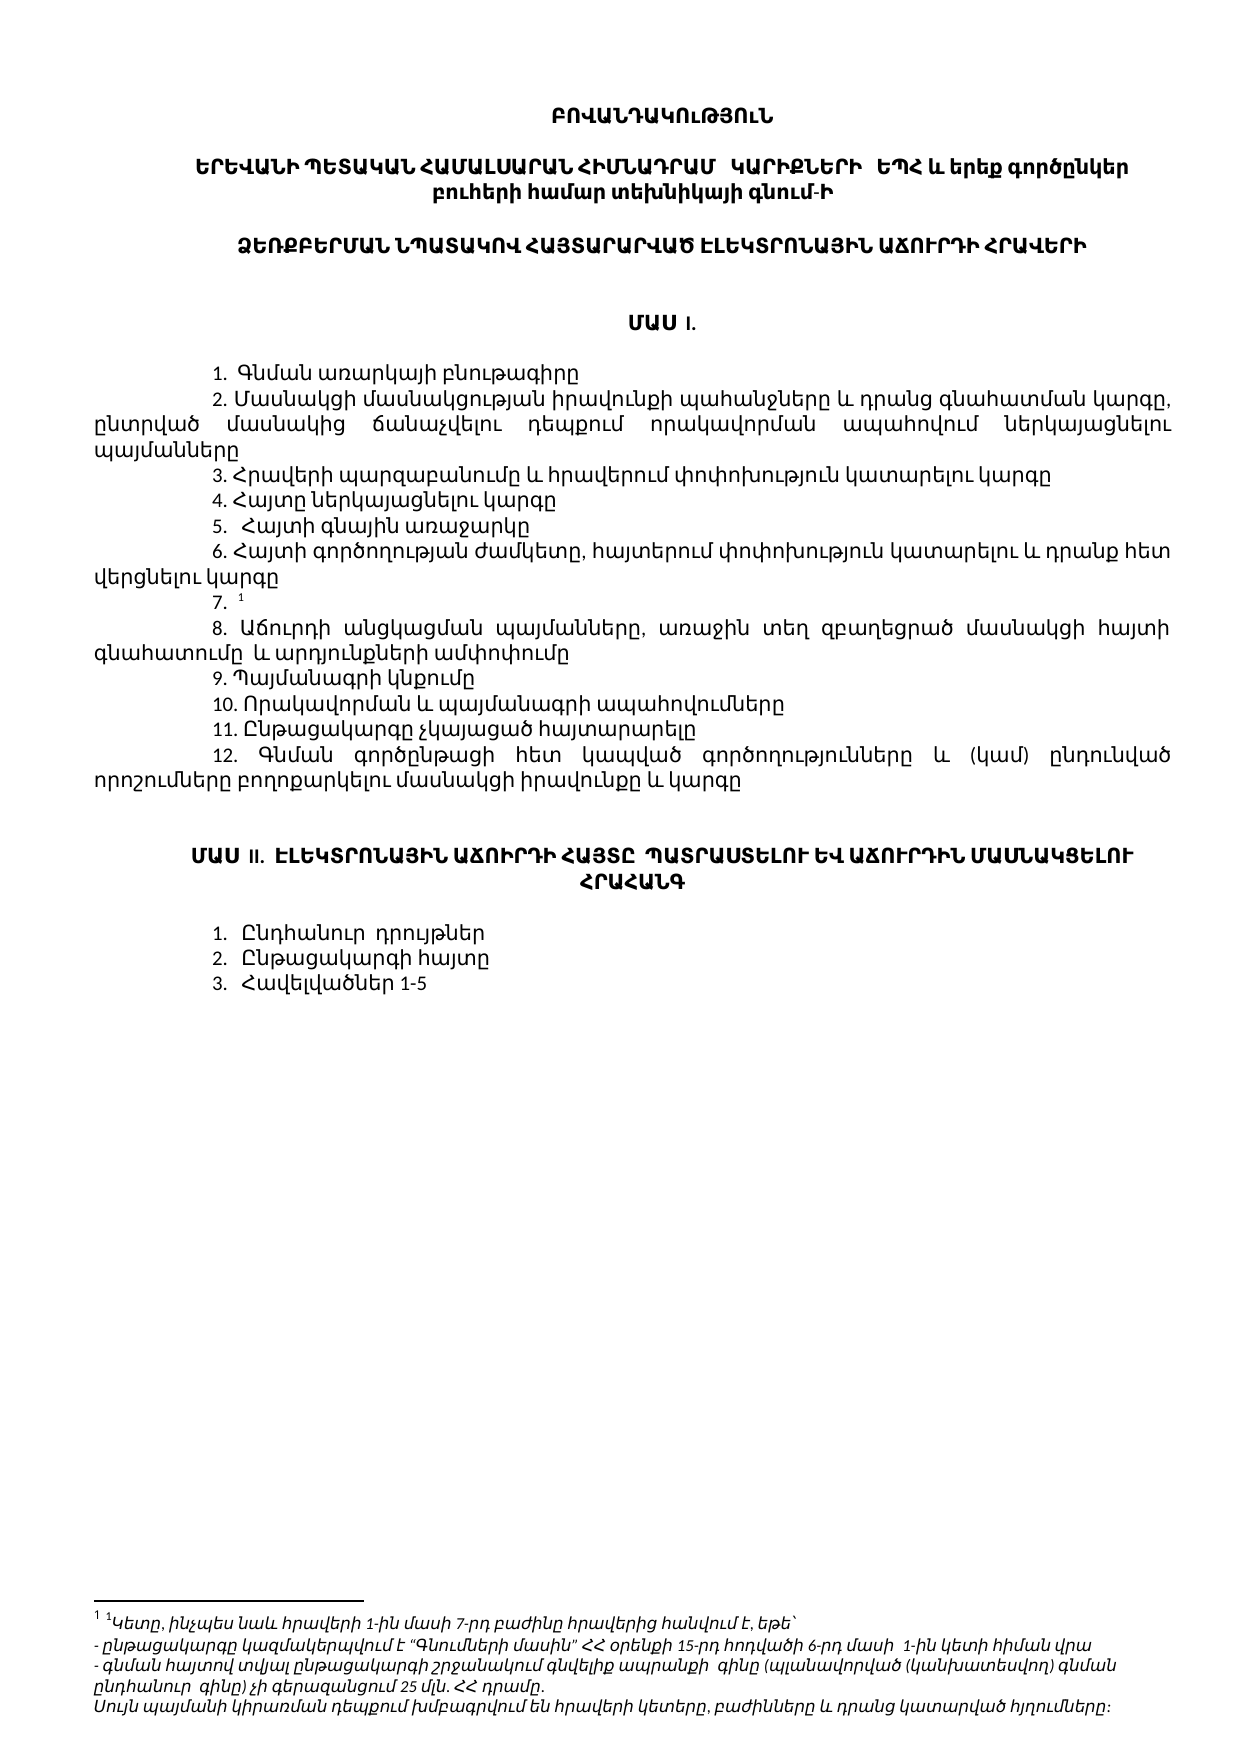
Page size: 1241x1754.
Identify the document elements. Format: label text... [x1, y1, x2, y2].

text 12. Գնման գործընթացի հետ կապված գործողությունները և (կամ) ընդունված որոշումները բողոքարկելու մասնակցի իրավունքը և կարգը [94, 742, 1171, 793]
text 3. Հրավերի պարզաբանումը և հրավերում փոփոխություն կատարելու կարգը [94, 462, 1171, 488]
text 1. Գնման առարկայի բնութագիրը [94, 361, 1171, 386]
text 6. Հայտի գործողության ժամկետը, հայտերում փոփոխություն կատարելու և դրանք հետ վերցնելու կարգը [94, 538, 1171, 589]
text ՄԱՍ I. [94, 310, 1171, 335]
text 8. Աճուրդի անցկացման պայմանները, առաջին տեղ զբաղեցրած մասնակցի հայտի գնահատումը և արդյունքների ամփոփումը [94, 615, 1171, 666]
text 9. Պայմանագրի կնքումը [94, 666, 1171, 691]
text 5. Հայտի գնային առաջարկը [94, 513, 1171, 538]
text 2. Ընթացակարգի հայտը [94, 945, 1171, 971]
text ՄԱՍ II. ԷԼԵԿՏՐՈՆԱՅԻՆ ԱՃՈԻՐԴԻ ՀԱՅՏԸ ՊԱՏՐԱՍՏԵԼՈՒ ԵՎ ԱՃՈՒՐԴԻՆ ՄԱՍՆԱԿՑԵԼՈՒ ՀՐԱՀԱՆԳ [94, 843, 1171, 894]
text 7. 1 [94, 589, 1171, 615]
text 11. Ընթացակարգը չկայացած հայտարարելը [94, 716, 1171, 742]
text 1. Ընդհանուր դրույթներ [94, 920, 1171, 945]
text ԵՐԵՎԱՆԻ ՊԵՏԱԿԱՆ ՀԱՄԱԼՍԱՐԱՆ ՀԻՄՆԱԴՐԱՄ ԿԱՐԻՔՆԵՐԻ ԵՊՀ և երեք գործընկեր բուհերի համար տեխնիկայի գնում-Ի [94, 154, 1171, 205]
text 10. Որակավորման և պայմանագրի ապահովումները [94, 691, 1171, 716]
text 2. Մասնակցի մասնակցության իրավունքի պահանջները և դրանց գնահատման կարգը, ընտրված մասնակից ճանաչվելու դեպքում որակավորման ապահովում ներկայացնելու պայմանները [94, 386, 1171, 462]
text ՁԵՌՔԲԵՐՄԱՆ ՆՊԱՏԱԿՈՎ ՀԱՅՏԱՐԱՐՎԱԾ ԷԼԵԿՏՐՈՆԱՅԻՆ ԱՃՈՒՐԴԻ ՀՐԱՎԵՐԻ [94, 233, 1171, 259]
text 3. Հավելվածներ 1-5 [94, 971, 1171, 996]
text 4. Հայտը ներկայացնելու կարգը [94, 488, 1171, 513]
text ԲՈՎԱՆԴԱԿՈւԹՅՈւՆ [94, 103, 1171, 128]
